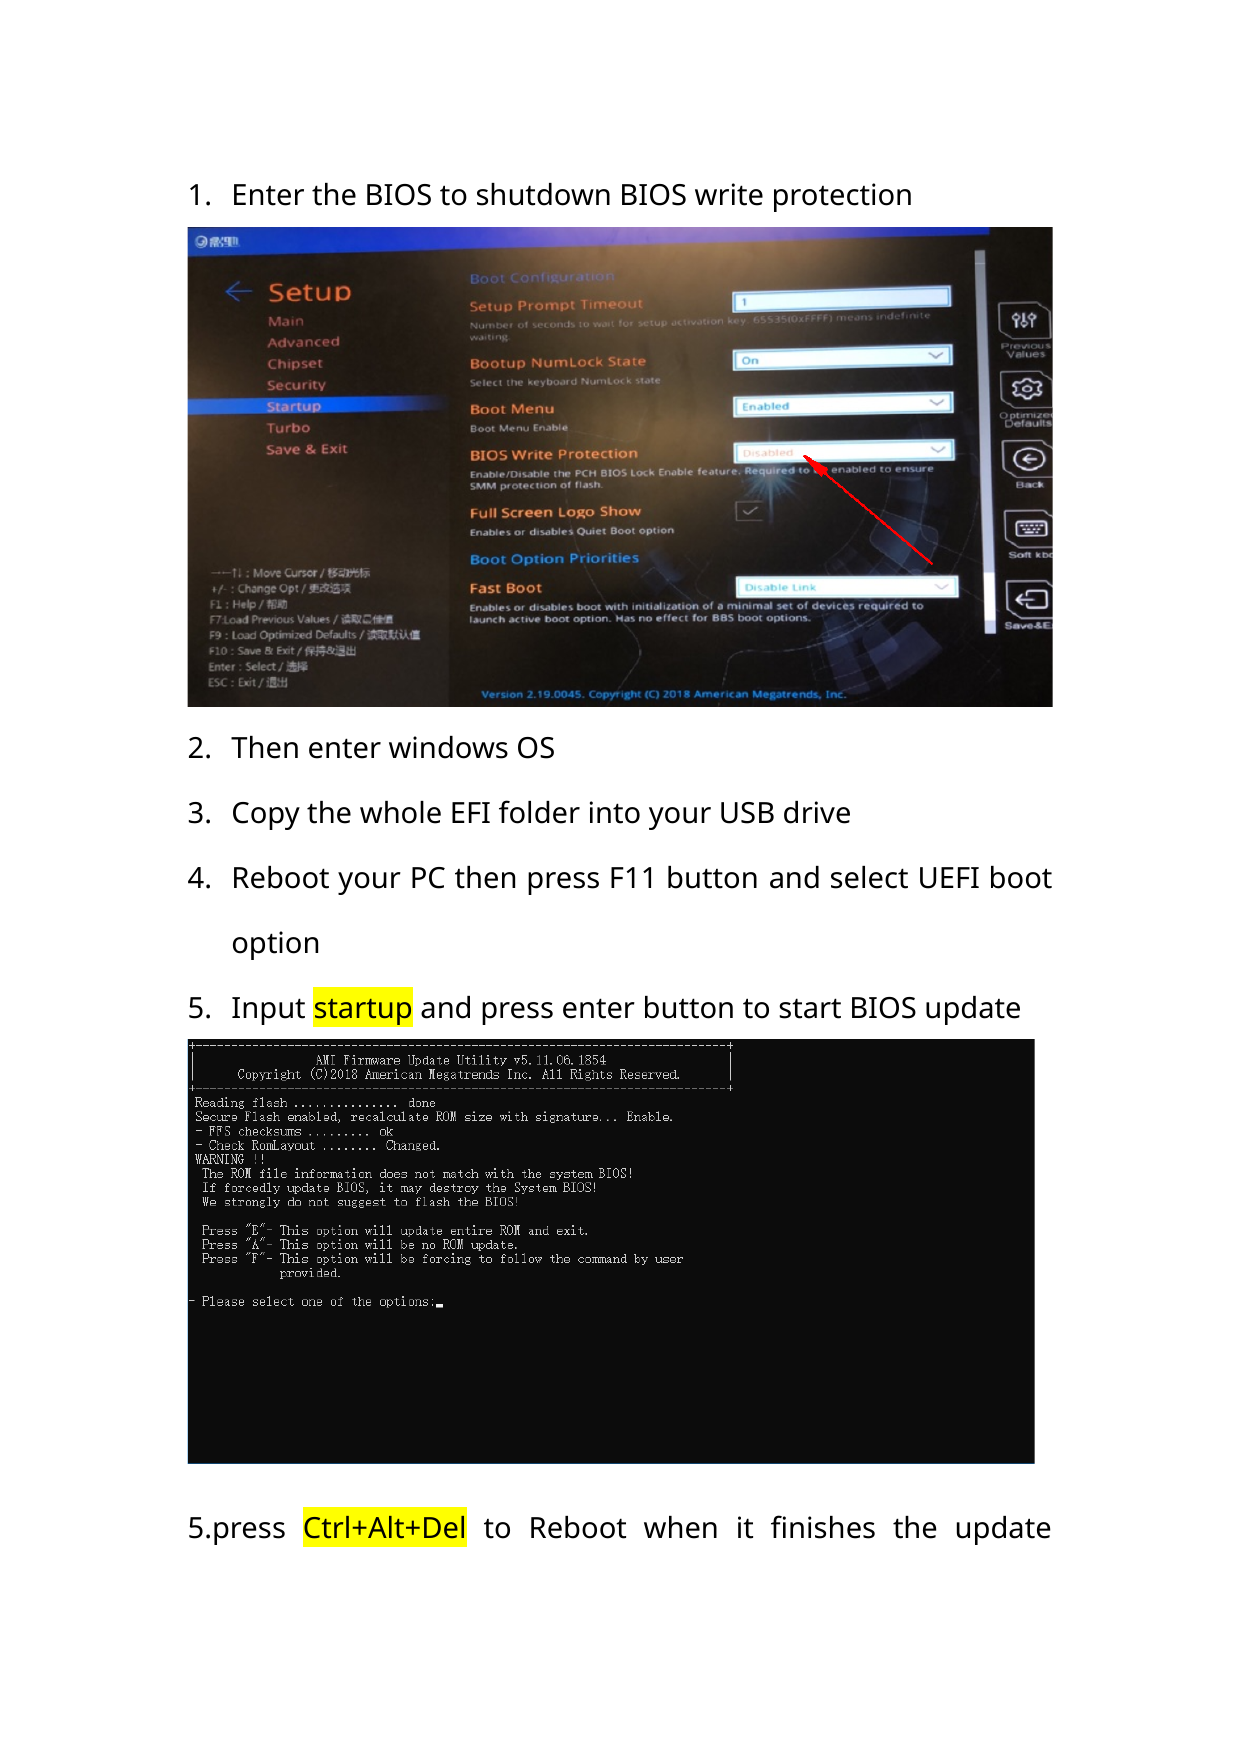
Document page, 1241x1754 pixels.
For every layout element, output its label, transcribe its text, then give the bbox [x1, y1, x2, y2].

list Then enter windows OS [187, 714, 1053, 779]
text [187, 1494, 1053, 1559]
list Reboot your PC then press F11 button and select UEFI boot option [187, 844, 1053, 974]
picture [187, 1039, 1035, 1464]
picture [187, 227, 1053, 707]
list Enter the BIOS to shutdown BIOS write protection [187, 162, 1053, 227]
list Copy the whole EFI folder into your USB drive [187, 779, 1053, 844]
list Input startup and press enter button to start BIOS update [187, 974, 1053, 1039]
